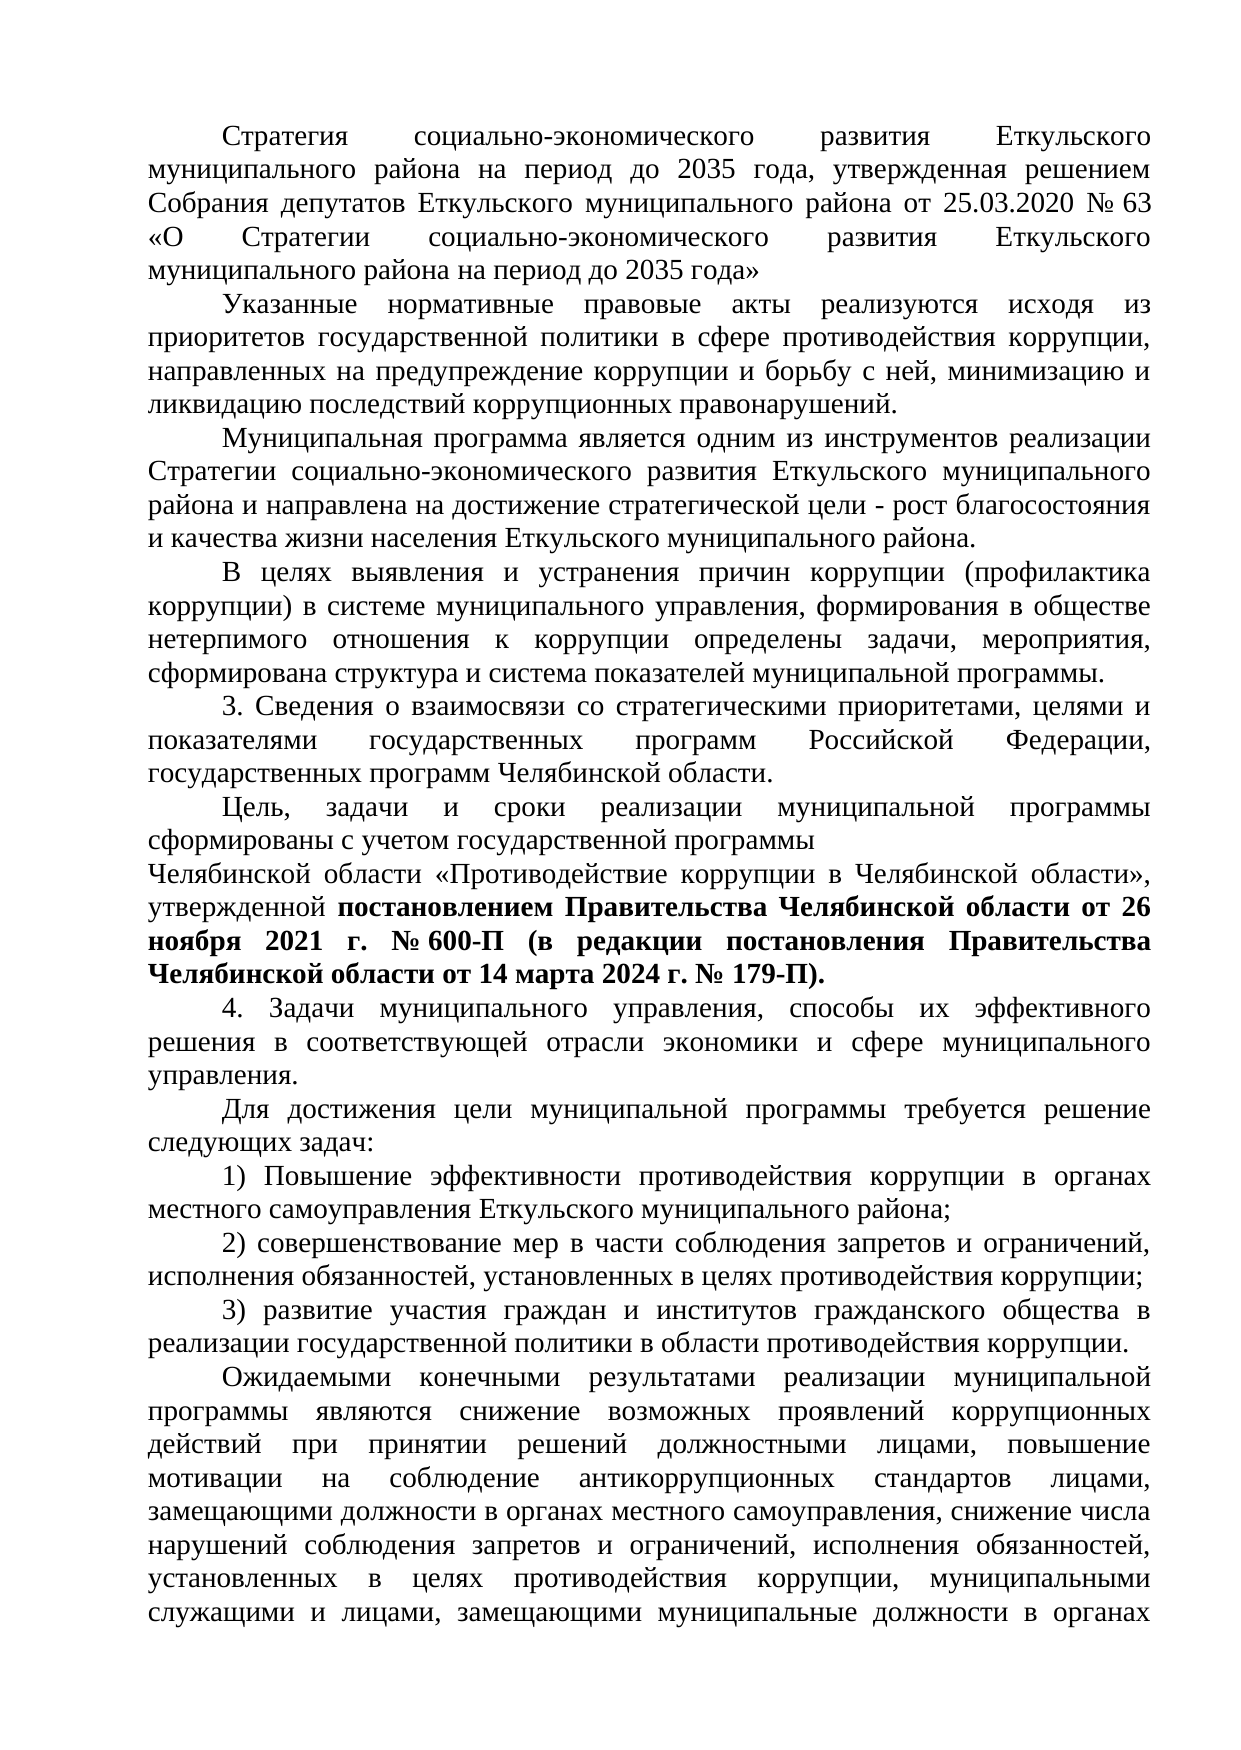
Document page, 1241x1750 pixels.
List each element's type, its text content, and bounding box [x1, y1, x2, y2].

text 2) совершенствование мер в части соблюдения запретов и ограничений, исполнения обязанностей, установленных в целях противодействия коррупции; [148, 1225, 1152, 1292]
text Указанные нормативные правовые акты реализуются исходя из приоритетов государственной политики в сфере противодействия коррупции, направленных на предупреждение коррупции и борьбу с ней, минимизацию и ликвидацию последствий коррупционных правонарушений. [148, 286, 1152, 420]
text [148, 1359, 1152, 1627]
text 3. Сведения о взаимосвязи со стратегическими приоритетами, целями и показателями государственных программ Российской Федерации, государственных программ Челябинской области. [148, 688, 1152, 789]
text 1) Повышение эффективности противодействия коррупции в органах местного самоуправления Еткульского муниципального района; [148, 1158, 1152, 1225]
text В целях выявления и устранения причин коррупции (профилактика коррупции) в системе муниципального управления, формирования в обществе нетерпимого отношения к коррупции определены задачи, мероприятия, сформирована структура и система показателей муниципальной программы. [148, 554, 1152, 688]
text 3) развитие участия граждан и институтов гражданского общества в реализации государственной политики в области противодействия коррупции. [148, 1292, 1152, 1359]
subtitle Цель, задачи и сроки реализации муниципальной программы сформированы с учетом государственной программы Челябинской области «Противодействие коррупции в Челябинской области», утвержденной постановлением Правительства Челябинской области от 26 ноября 2021 г. № 600-П (в редакции постановления Правительства Челябинской области от 14 марта 2024 г. № 179-П). [148, 789, 1152, 990]
text Муниципальная программа является одним из инструментов реализации Стратегии социально-экономического развития Еткульского муниципального района и направлена на достижение стратегической цели - рост благосостояния и качества жизни населения Еткульского муниципального района. [148, 420, 1152, 554]
text Стратегия социально-экономического развития Еткульского муниципального района на период до 2035 года, утвержденная решением Собрания депутатов Еткульского муниципального района от 25.03.2020 № 63 «О Стратегии социально-экономического развития Еткульского муниципального района на период до 2035 года» [148, 118, 1152, 286]
text Для достижения цели муниципальной программы требуется решение следующих задач: [148, 1091, 1152, 1158]
text 4. Задачи муниципального управления, способы их эффективного решения в соответствующей отрасли экономики и сфере муниципального управления. [148, 990, 1152, 1091]
